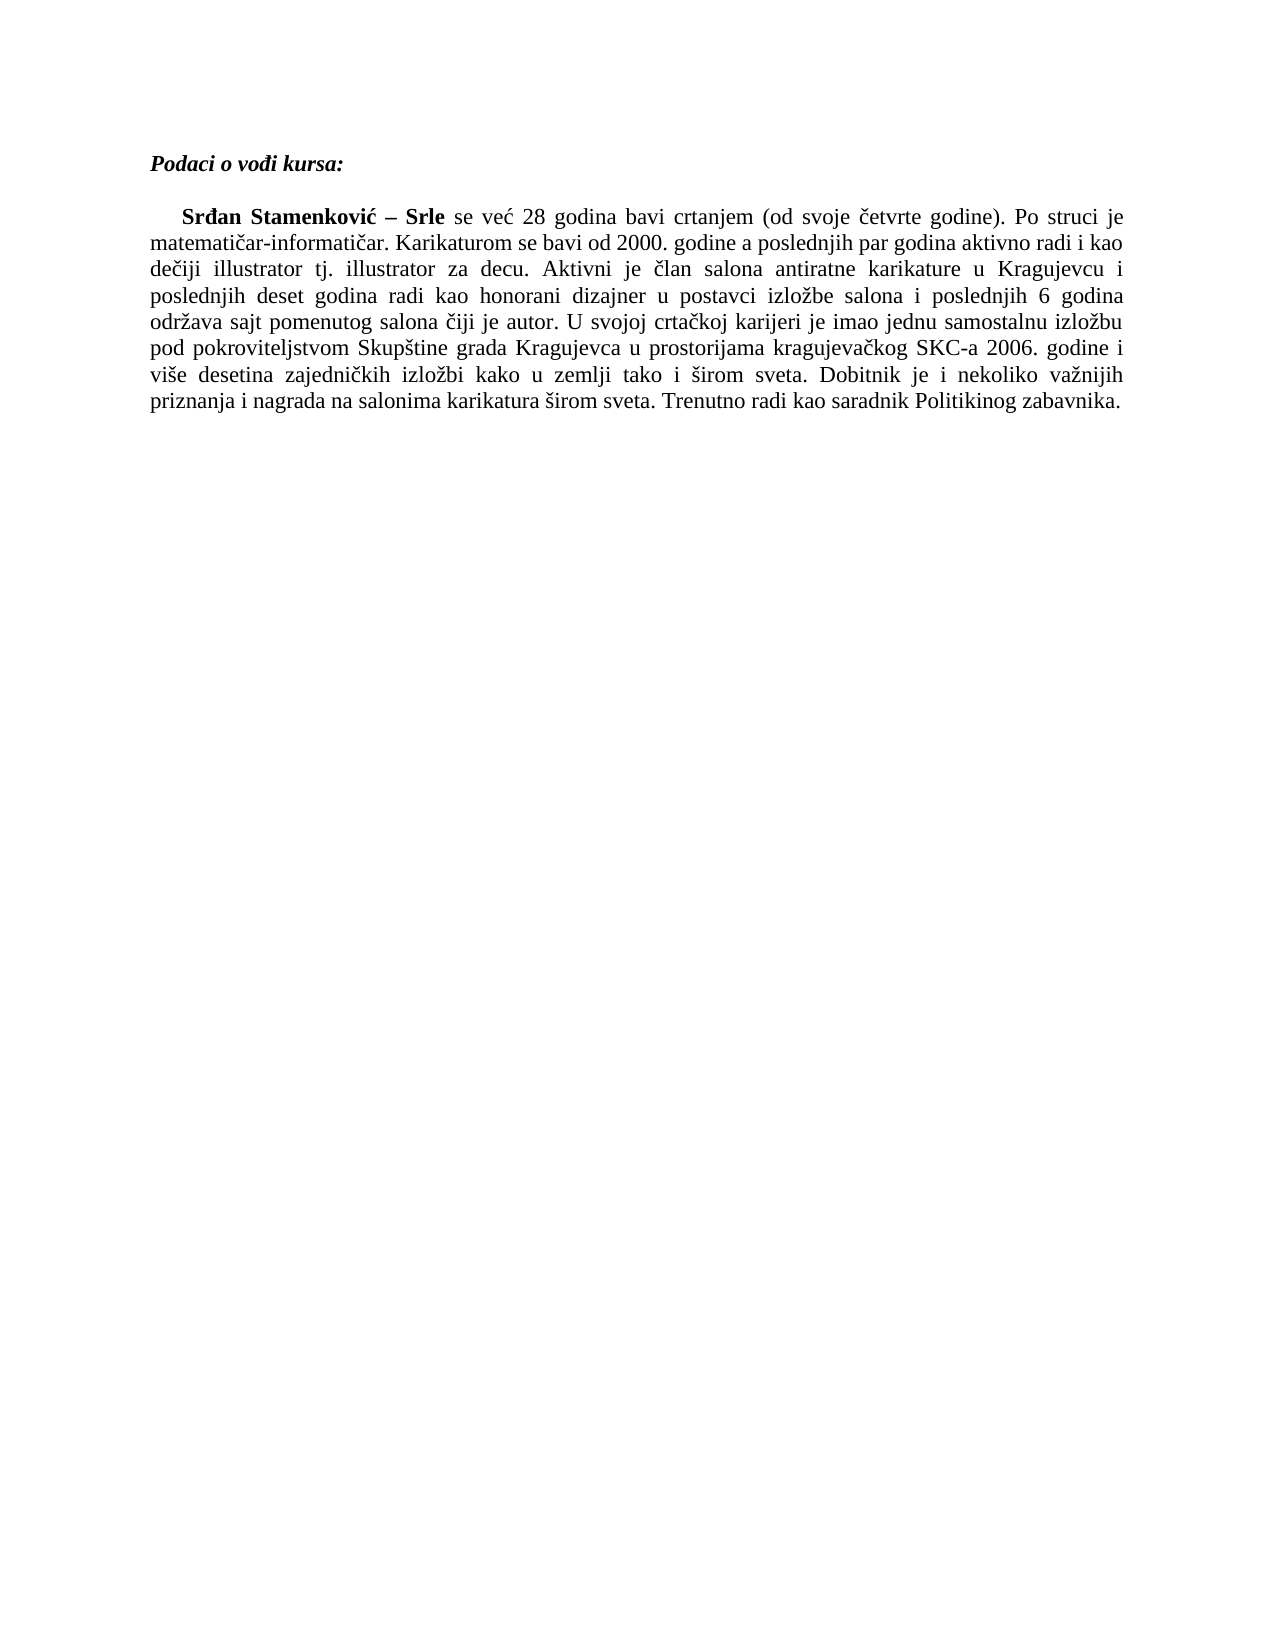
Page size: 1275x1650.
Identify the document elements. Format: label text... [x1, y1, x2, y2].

text Podaci o vođi kursa: [150, 150, 1125, 176]
text Srđan Stamenković – Srle se već 28 godina bavi crtanjem (od svoje četvrte godine). Po struci je matematičar-informatičar. Karikaturom se bavi od 2000. godine a poslednjih par godina aktivno radi i kao dečiji illustrator tj. illustrator za decu. Aktivni je član salona antiratne karikature u Kragujevcu i poslednjih deset godina radi kao honorani dizajner u postavci izložbe salona i poslednjih 6 godina održava sajt pomenutog salona čiji je autor. U svojoj crtačkoj karijeri je imao jednu samostalnu izložbu pod pokroviteljstvom Skupštine grada Kragujevca u prostorijama kragujevačkog SKC-a 2006. godine i više desetina zajedničkih izložbi kako u zemlji tako i širom sveta. Dobitnik je i nekoliko važnijih priznanja i nagrada na salonima karikatura širom sveta. Trenutno radi kao saradnik Politikinog zabavnika. [150, 203, 1125, 413]
